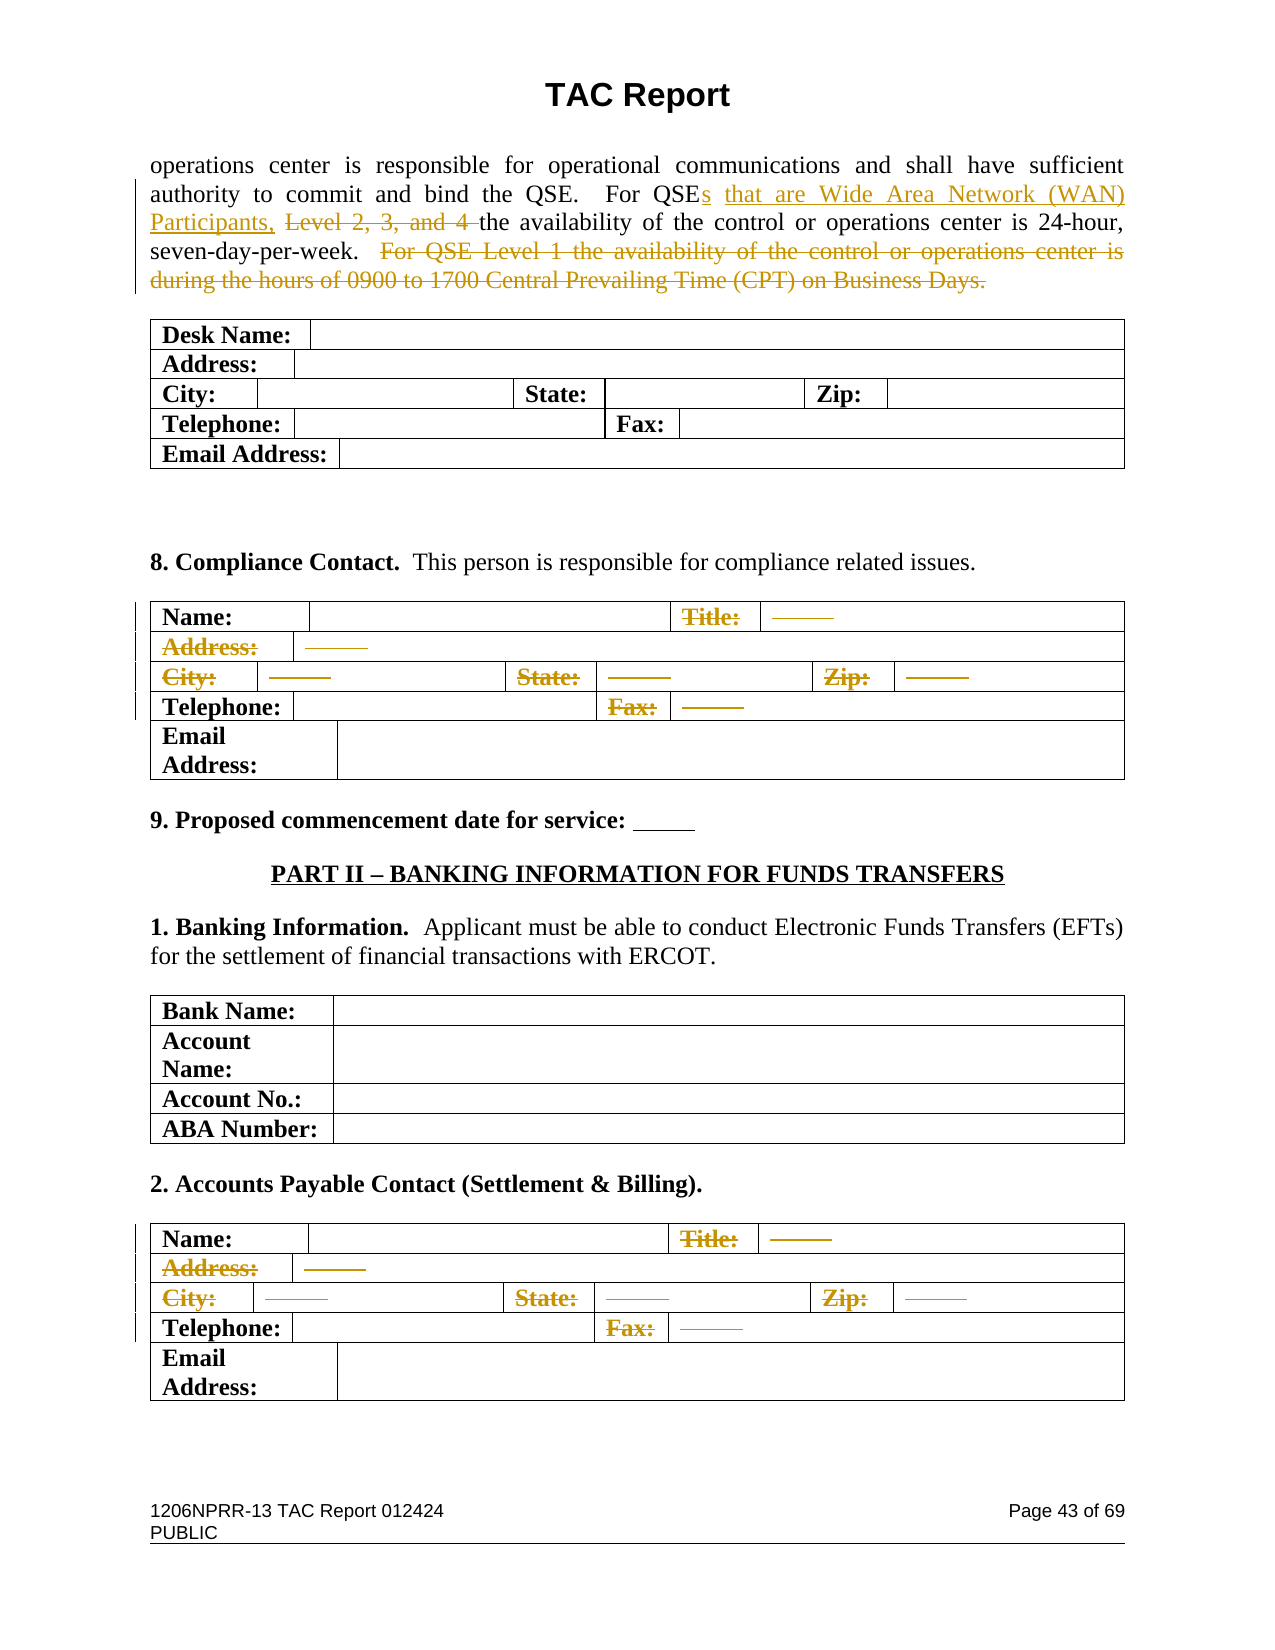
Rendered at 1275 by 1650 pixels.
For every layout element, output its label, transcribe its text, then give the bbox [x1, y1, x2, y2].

table_cell [888, 379, 1124, 408]
table_cell [595, 1283, 810, 1312]
table_cell [151, 632, 293, 661]
table_header [334, 996, 1124, 1025]
table_cell Zip: [805, 379, 887, 408]
table_cell [293, 1313, 594, 1342]
table_cell [597, 692, 670, 720]
table_cell [895, 662, 1124, 691]
table_cell ABA Number: [151, 1114, 333, 1143]
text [150, 150, 1125, 294]
text 8. Compliance Contact. This person is responsible for compliance related issues. [150, 547, 1125, 576]
table_header [669, 1224, 758, 1252]
table_header Bank Name: [151, 996, 333, 1025]
table_cell Fax: [606, 409, 679, 438]
table_cell [151, 662, 257, 691]
text 1. Banking Information. Applicant must be able to conduct Electronic Funds Transfers (EFTs) for the settlement of financial transactions with ERCOT. [150, 912, 1125, 970]
table_header [311, 320, 1124, 348]
table_cell [811, 1283, 893, 1312]
table_cell [295, 350, 1124, 378]
table_header [310, 602, 670, 631]
table_cell [294, 632, 1124, 661]
text 9. Proposed commencement date for service: [150, 805, 1125, 834]
text 2. Accounts Payable Contact (Settlement & Billing). [150, 1169, 1125, 1198]
table_cell [294, 692, 596, 720]
table_cell [151, 1283, 253, 1312]
table_cell [595, 1313, 668, 1342]
table_cell [504, 1283, 594, 1312]
table_cell Email Address: [151, 721, 337, 779]
table_cell [813, 662, 894, 691]
table_header Name: [151, 602, 309, 631]
table_cell [254, 1283, 503, 1312]
table_cell Account Name: [151, 1026, 333, 1083]
table_cell [258, 379, 513, 408]
table_cell [334, 1026, 1124, 1083]
table_cell [597, 662, 812, 691]
table_cell Telephone: [151, 409, 294, 438]
table_header [309, 1224, 668, 1252]
table_cell Address: [151, 350, 294, 378]
table_cell [894, 1283, 1124, 1312]
table_cell Telephone: [151, 692, 293, 720]
table_cell [680, 409, 1124, 438]
table_cell Account No.: [151, 1084, 333, 1113]
table_cell City: [151, 379, 257, 408]
table_header [761, 602, 1124, 631]
table_cell [606, 379, 804, 408]
table_cell [340, 439, 1124, 468]
table_cell [293, 1254, 1124, 1282]
text PART II – BANKING INFORMATION FOR FUNDS TRANSFERS [150, 859, 1125, 887]
table_cell [671, 692, 1124, 720]
table_header Name: [151, 1224, 308, 1252]
table_cell [338, 721, 1124, 779]
table_cell Email Address: [151, 1343, 337, 1400]
table_header [759, 1224, 1124, 1252]
table_cell [258, 662, 505, 691]
table_cell [506, 662, 596, 691]
table_cell [338, 1343, 1124, 1400]
table_cell [151, 1254, 292, 1282]
table_cell [334, 1084, 1124, 1113]
table_cell Email Address: [151, 439, 339, 468]
table_header [671, 602, 760, 631]
table_cell State: [514, 379, 604, 408]
table_header Desk Name: [151, 320, 310, 348]
table_cell Telephone: [151, 1313, 292, 1342]
table_cell [295, 409, 604, 438]
table_cell [669, 1313, 1124, 1342]
table_cell [334, 1114, 1124, 1143]
